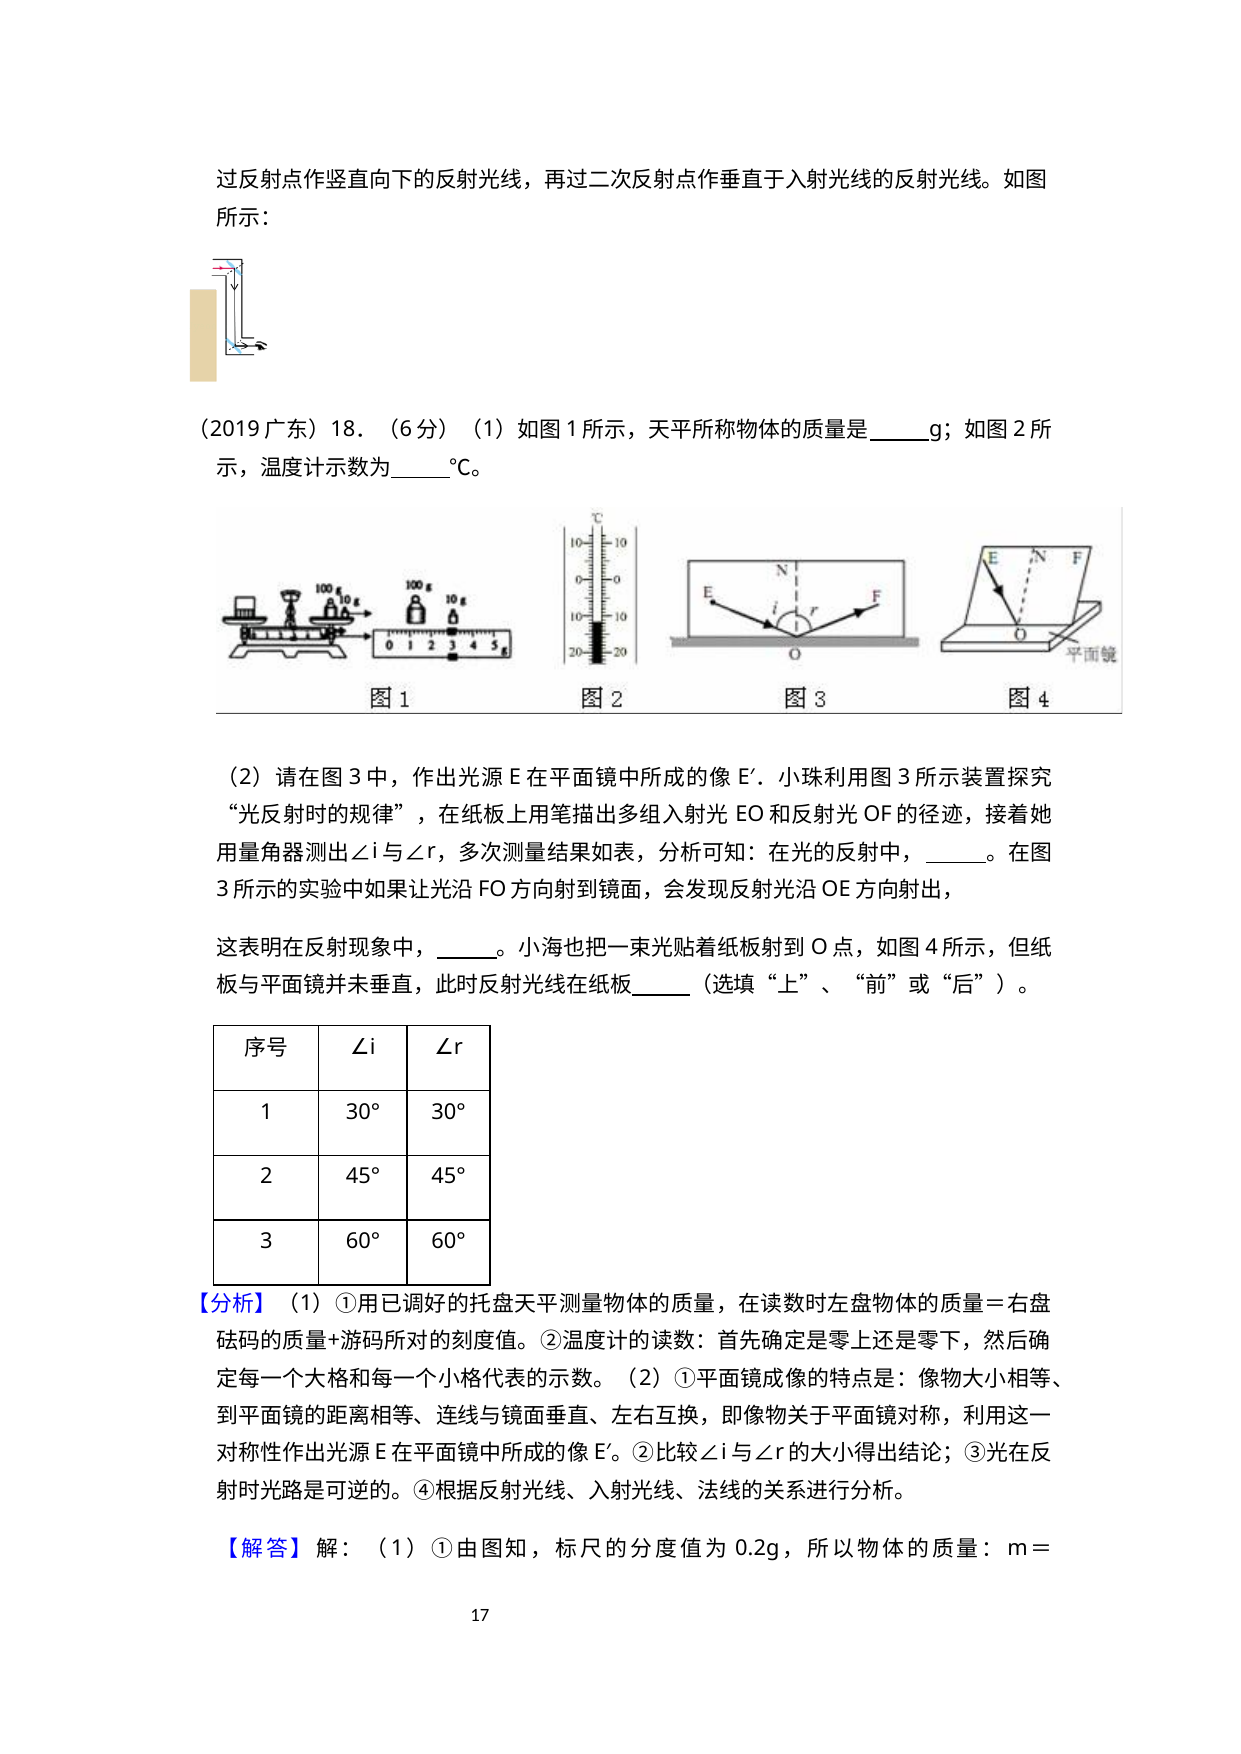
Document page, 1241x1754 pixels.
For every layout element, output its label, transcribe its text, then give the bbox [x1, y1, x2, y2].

table_cell 30° [408, 1091, 489, 1154]
table_header ∠r [408, 1026, 489, 1089]
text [216, 1530, 1053, 1563]
table_cell 45° [408, 1156, 489, 1219]
text （2019广东）18．（6分）（1）如图1所示，天平所称物体的质量是 g；如图2所示，温度计示数为 ℃。 [187, 412, 1053, 482]
table_cell 60° [319, 1221, 406, 1284]
table_header 序号 [214, 1026, 318, 1089]
table_cell 2 [214, 1156, 318, 1219]
table_cell 60° [408, 1221, 489, 1284]
text （2）请在图3中，作出光源E在平面镜中所成的像E′．小珠利用图3所示装置探究“光反射时的规律”，在纸板上用笔描出多组入射光EO和反射光OF的径迹，接着她用量角器测出∠i与∠r，多次测量结果如表，分析可知：在光的反射中， 。在图3所示的实验中如果让光沿FO方向射到镜面，会发现反射光沿OE方向射出， [216, 759, 1053, 904]
text 【分析】（1）①用已调好的托盘天平测量物体的质量，在读数时左盘物体的质量＝右盘砝码的质量+游码所对的刻度值。②温度计的读数：首先确定是零上还是零下，然后确定每一个大格和每一个小格代表的示数。（2）①平面镜成像的特点是：像物大小相等、到平面镜的距离相等、连线与镜面垂直、左右互换，即像物关于平面镜对称，利用这一对称性作出光源E在平面镜中所成的像E′。②比较∠i与∠r的大小得出结论；③光在反射时光路是可逆的。④根据反射光线、入射光线、法线的关系进行分析。 [187, 1286, 1053, 1505]
picture [216, 507, 1123, 714]
text 这表明在反射现象中， 。小海也把一束光贴着纸板射到O点，如图4所示，但纸板与平面镜并未垂直，此时反射光线在纸板 （选填“上”、“前”或“后”）。 [216, 929, 1053, 999]
picture [187, 257, 268, 382]
table_header ∠i [319, 1026, 406, 1089]
table_cell 3 [214, 1221, 318, 1284]
table_cell 45° [319, 1156, 406, 1219]
table_cell 30° [319, 1091, 406, 1154]
table_cell 1 [214, 1091, 318, 1154]
text 过反射点作竖直向下的反射光线，再过二次反射点作垂直于入射光线的反射光线。如图所示： [216, 162, 1053, 232]
